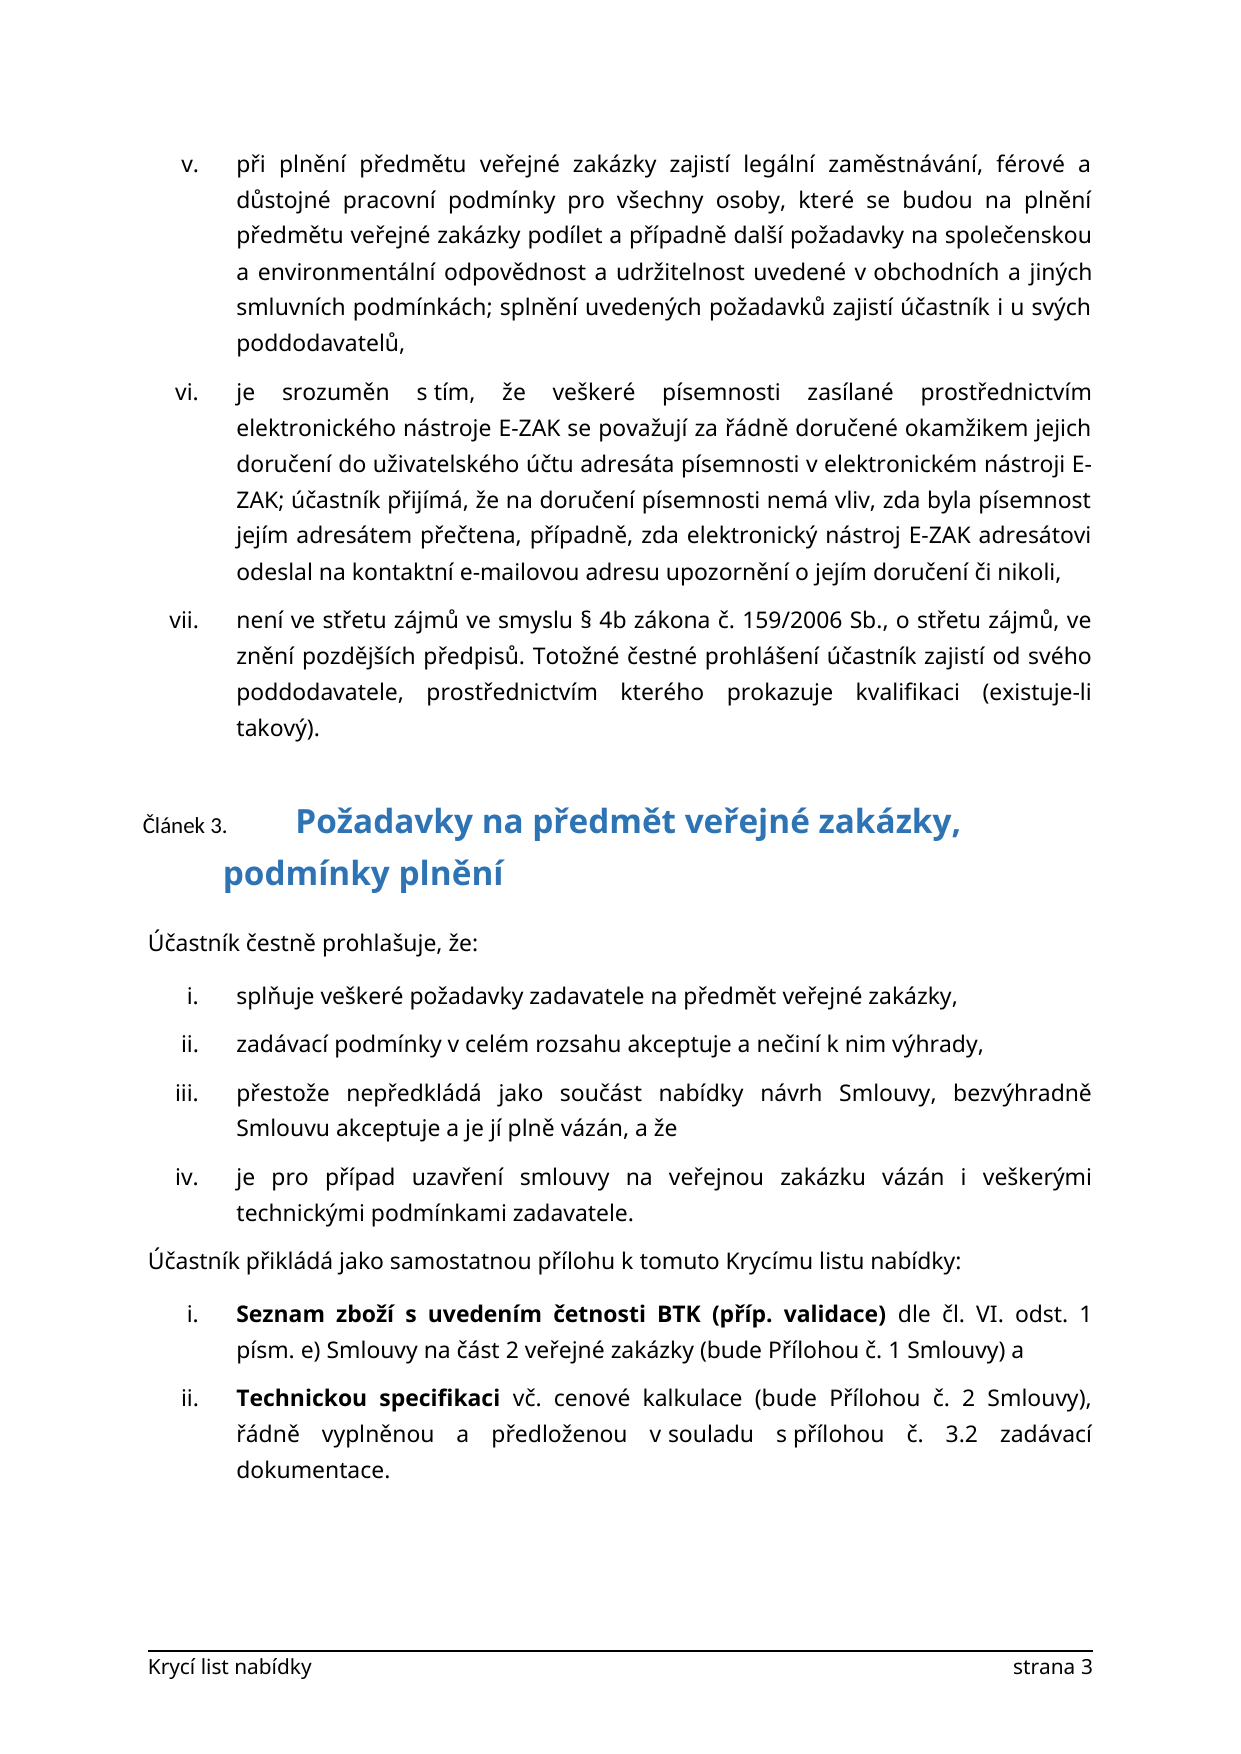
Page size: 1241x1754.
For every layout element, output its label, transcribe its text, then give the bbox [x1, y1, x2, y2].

list zadávací podmínky v celém rozsahu akceptuje a nečiní k nim výhrady, [199, 1028, 1093, 1059]
list není ve střetu zájmů ve smyslu § 4b zákona č. 159/2006 Sb., o střetu zájmů, ve znění pozdějších předpisů. Totožné čestné prohlášení účastník zajistí od svého poddodavatele, prostřednictvím kterého prokazuje kvalifikaci (existuje-li takový). [199, 604, 1093, 743]
list je srozuměn s tím, že veškeré písemnosti zasílané prostřednictvím elektronického nástroje E-ZAK se považují za řádně doručené okamžikem jejich doručení do uživatelského účtu adresáta písemnosti v elektronickém nástroji E-ZAK; účastník přijímá, že na doručení písemnosti nemá vliv, zda byla písemnost jejím adresátem přečtena, případně, zda elektronický nástroj E-ZAK adresátovi odeslal na kontaktní e-mailovou adresu upozornění o jejím doručení či nikoli, [199, 376, 1093, 587]
list splňuje veškeré požadavky zadavatele na předmět veřejné zakázky, [199, 979, 1093, 1011]
list Seznam zboží s uvedením četnosti BTK (příp. validace) dle čl. VI. odst. 1 písm. e) Smlouvy na část 2 veřejné zakázky (bude Přílohou č. 1 Smlouvy) a [199, 1298, 1093, 1365]
list je pro případ uzavření smlouvy na veřejnou zakázku vázán i veškerými technickými podmínkami zadavatele. [199, 1161, 1093, 1228]
text Účastník čestně prohlašuje, že: [148, 927, 1093, 958]
list při plnění předmětu veřejné zakázky zajistí legální zaměstnávání, férové a důstojné pracovní podmínky pro všechny osoby, které se budou na plnění předmětu veřejné zakázky podílet a případně další požadavky na společenskou a environmentální odpovědnost a udržitelnost uvedené v obchodních a jiných smluvních podmínkách; splnění uvedených požadavků zajistí účastník i u svých poddodavatelů, [199, 148, 1093, 358]
text Účastník přikládá jako samostatnou přílohu k tomuto Krycímu listu nabídky: [148, 1245, 1093, 1276]
subtitle Požadavky na předmět veřejné zakázky, podmínky plnění [185, 798, 1093, 895]
list Technickou specifikaci vč. cenové kalkulace (bude Přílohou č. 2 Smlouvy), řádně vyplněnou a předloženou v souladu s přílohou č. 3.2 zadávací dokumentace. [199, 1382, 1093, 1485]
list přestože nepředkládá jako součást nabídky návrh Smlouvy, bezvýhradně Smlouvu akceptuje a je jí plně vázán, a že [199, 1076, 1093, 1144]
